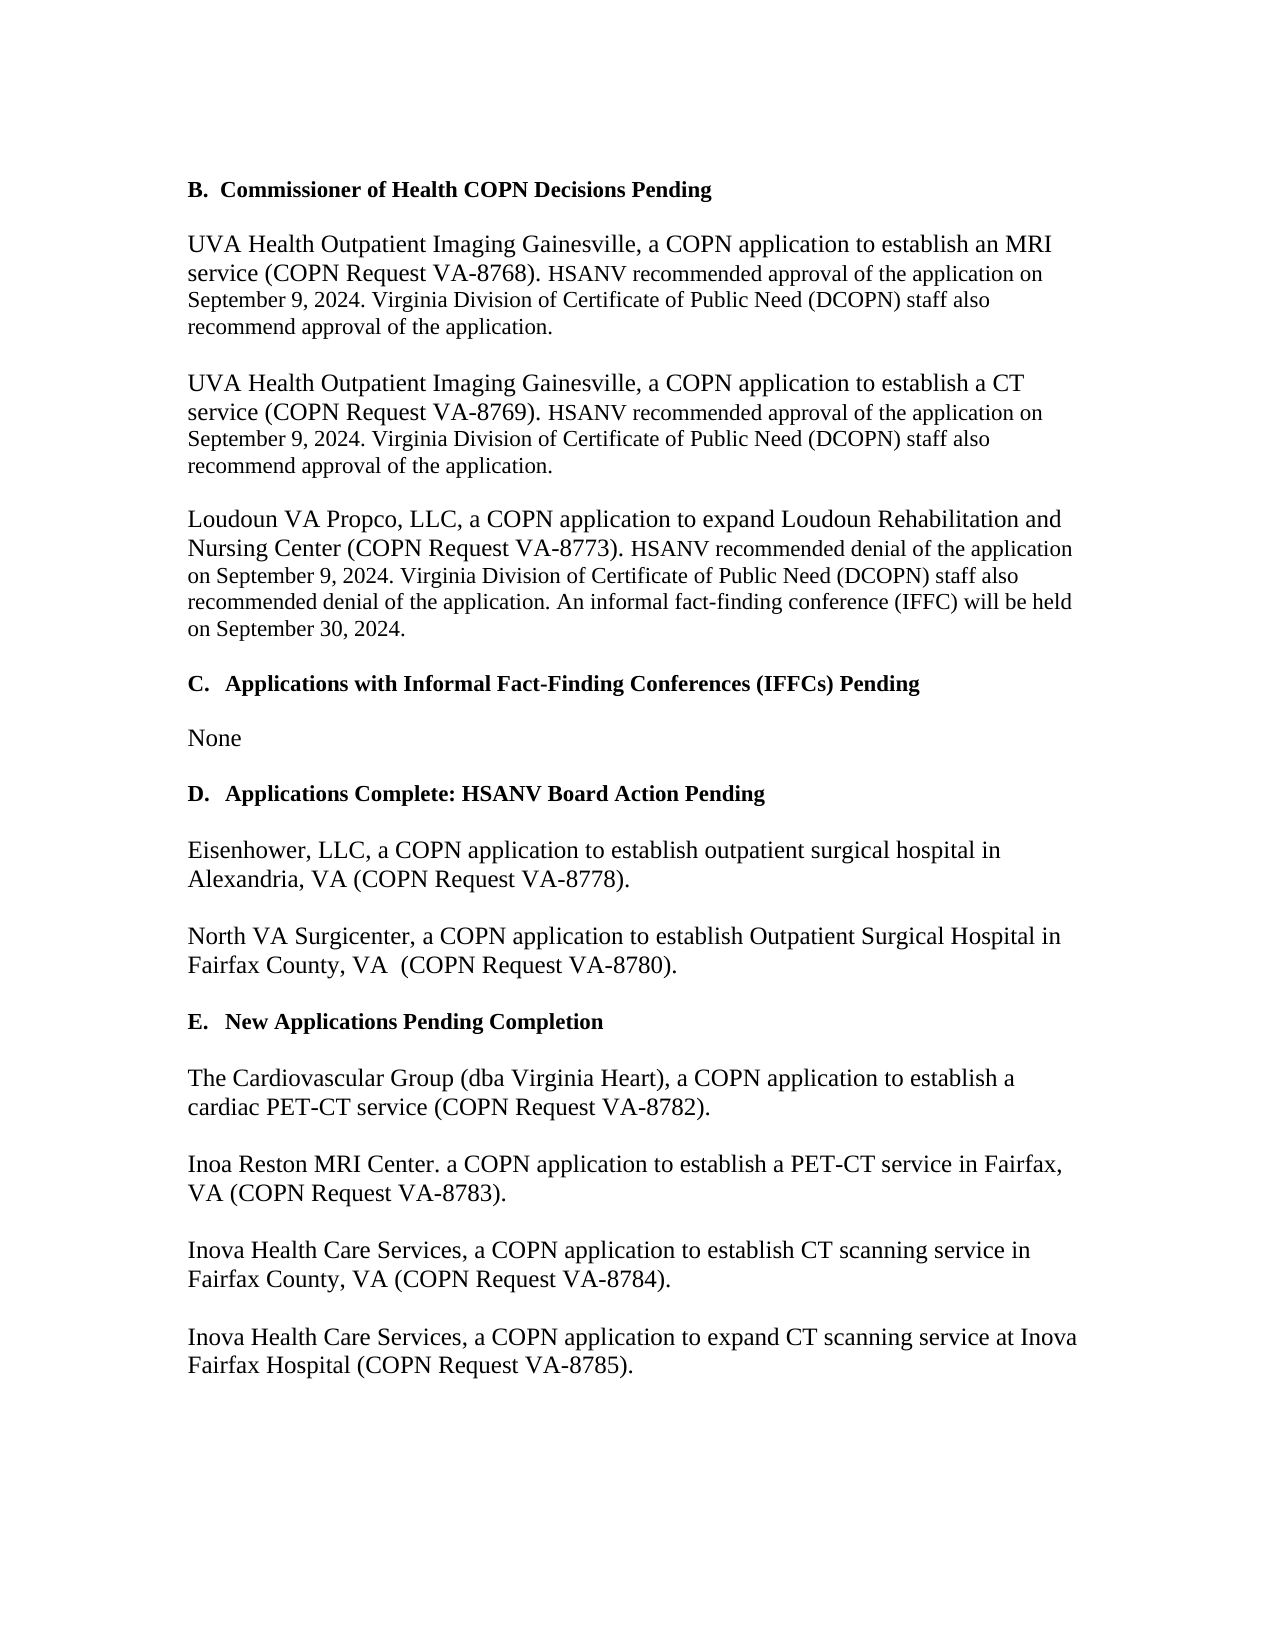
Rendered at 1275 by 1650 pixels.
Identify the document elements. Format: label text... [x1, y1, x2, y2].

text The Cardiovascular Group (dba Virginia Heart), a COPN application to establish a [187, 1063, 1087, 1092]
text cardiac PET-CT service (COPN Request VA-8782). [187, 1092, 1087, 1120]
subtitle New Applications Pending Completion [187, 1008, 1087, 1034]
list Applications Complete: HSANV Board Action Pending [187, 780, 1087, 806]
text UVA Health Outpatient Imaging Gainesville, a COPN application to establish an MRI service (COPN Request VA-8768). HSANV recommended approval of the application on September 9, 2024. Virginia Division of Certificate of Public Need (DCOPN) staff also recommend approval of the application. [187, 229, 1087, 339]
text UVA Health Outpatient Imaging Gainesville, a COPN application to establish a CT service (COPN Request VA-8769). HSANV recommended approval of the application on September 9, 2024. Virginia Division of Certificate of Public Need (DCOPN) staff also recommend approval of the application. [187, 368, 1087, 478]
list Applications with Informal Fact-Finding Conferences (IFFCs) Pending [187, 670, 1087, 696]
text Inova Health Care Services, a COPN application to expand CT scanning service at Inova Fairfax Hospital (COPN Request VA-8785). [187, 1322, 1087, 1379]
text Inova Health Care Services, a COPN application to establish CT scanning service in Fairfax County, VA (COPN Request VA-8784). [187, 1235, 1087, 1293]
text B. Commissioner of Health COPN Decisions Pending [187, 176, 1087, 203]
text None [187, 723, 1087, 751]
text Loudoun VA Propco, LLC, a COPN application to expand Loudoun Rehabilitation and Nursing Center (COPN Request VA-8773). HSANV recommended denial of the application on September 9, 2024. Virginia Division of Certificate of Public Need (DCOPN) staff also recommended denial of the application. An informal fact-finding conference (IFFC) will be held on September 30, 2024. [187, 504, 1087, 641]
text Eisenhower, LLC, a COPN application to establish outpatient surgical hospital in Alexandria, VA (COPN Request VA-8778). [187, 835, 1087, 893]
text North VA Surgicenter, a COPN application to establish Outpatient Surgical Hospital in Fairfax County, VA (COPN Request VA-8780). [187, 921, 1087, 979]
text Inoa Reston MRI Center. a COPN application to establish a PET-CT service in Fairfax, VA (COPN Request VA-8783). [187, 1149, 1087, 1207]
